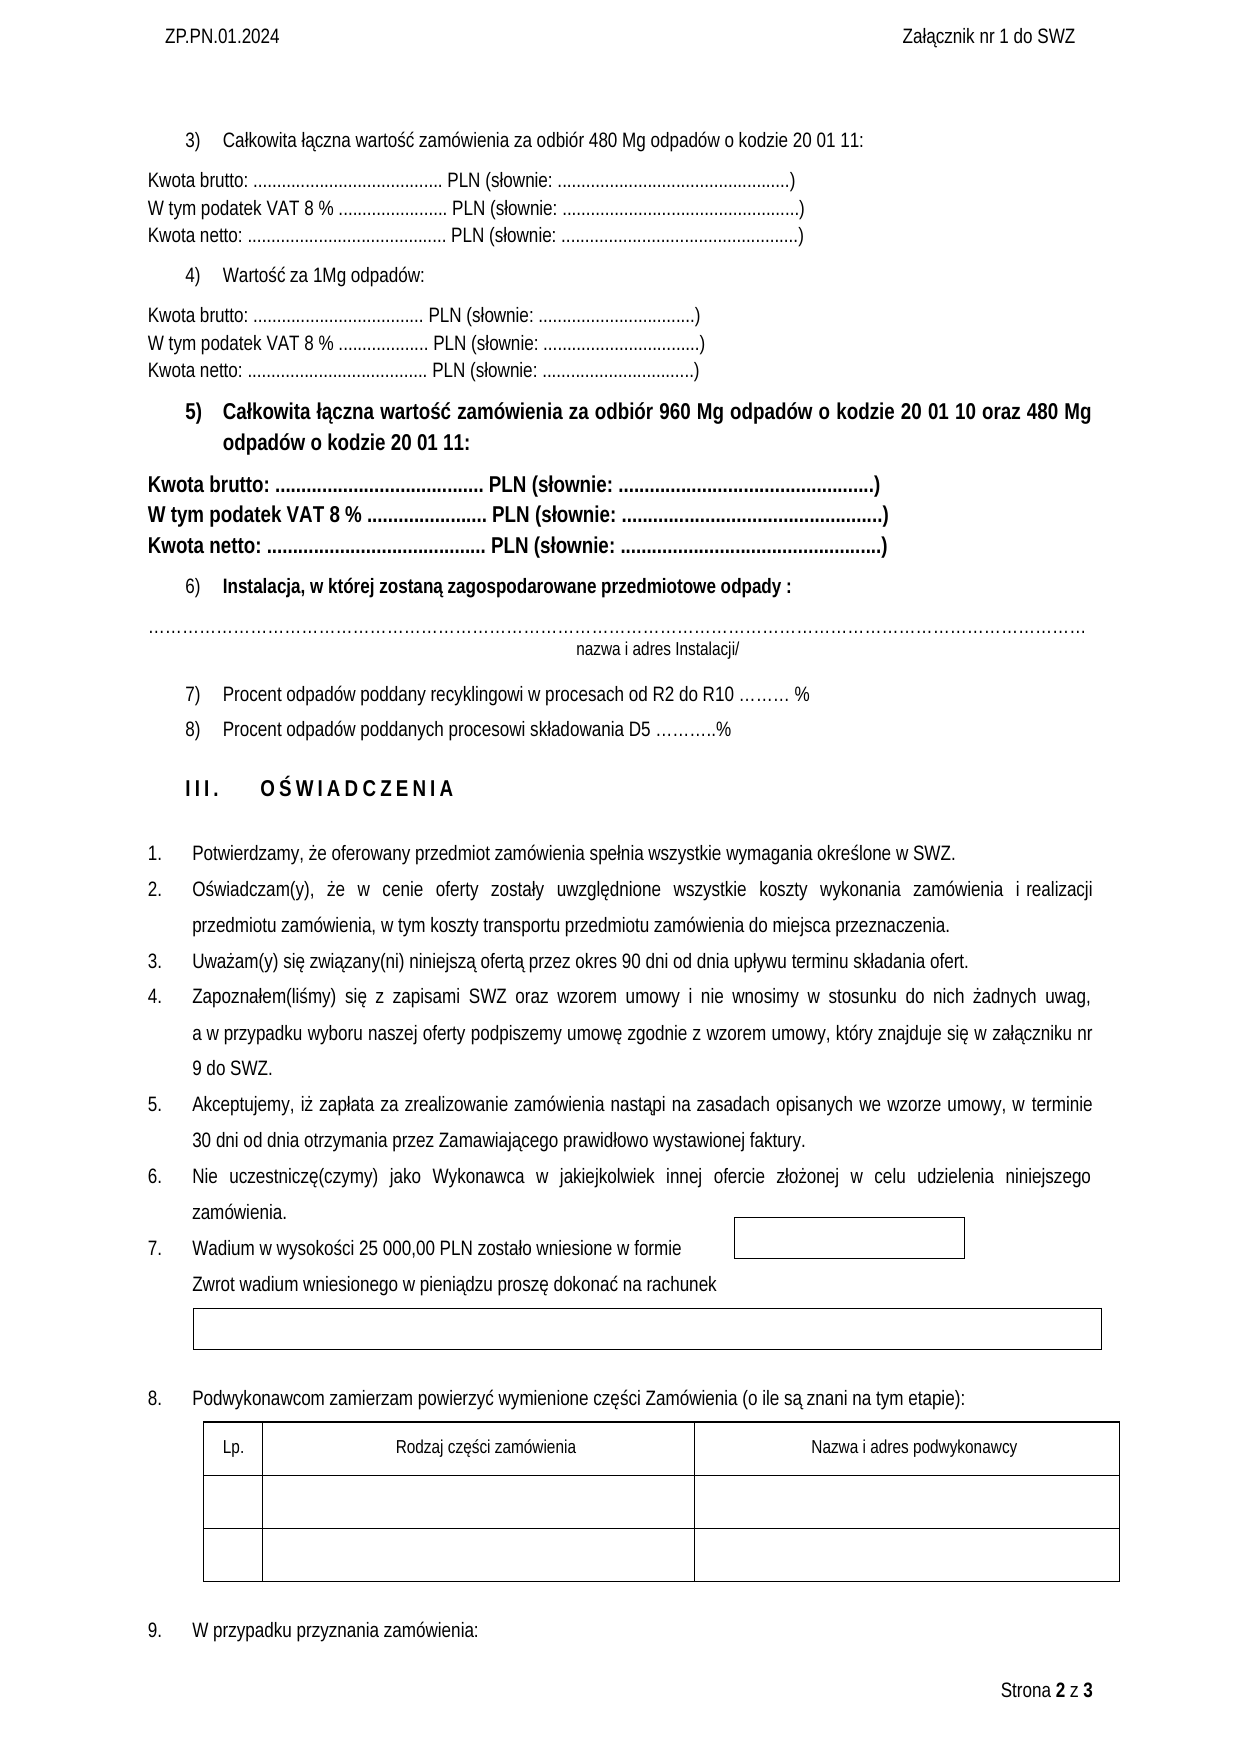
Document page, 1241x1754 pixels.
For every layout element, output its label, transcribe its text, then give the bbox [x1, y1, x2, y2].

list Procent odpadów poddanych procesowi składowania D5 ………..% [185, 717, 1092, 741]
list Zapoznałem(liśmy) się z zapisami SWZ oraz wzorem umowy i nie wnosimy w stosunku do nich żadnych uwag, a w przypadku wyboru naszej oferty podpiszemy umowę zgodnie z wzorem umowy, który znajduje się w załączniku nr 9 do SWZ. [148, 984, 1092, 1080]
table_cell [695, 1476, 1119, 1528]
list Potwierdzamy, że oferowany przedmiot zamówienia spełnia wszystkie wymagania określone w SWZ. [148, 841, 1092, 865]
list Akceptujemy, iż zapłata za zrealizowanie zamówienia nastąpi na zasadach opisanych we wzorze umowy, w terminie 30 dni od dnia otrzymania przez Zamawiającego prawidłowo wystawionej faktury. [148, 1092, 1092, 1152]
list Wadium w wysokości 25 000,00 PLN zostało wniesione w formie [148, 1236, 1092, 1260]
list nazwa i adres Instalacji/ [223, 638, 1092, 660]
list Uważam(y) się związany(ni) niniejszą ofertą przez okres 90 dni od dnia upływu terminu składania ofert. [148, 948, 1092, 972]
text W tym podatek VAT 8 % ....................... PLN (słownie: ..................................................) [148, 196, 1092, 220]
list W przypadku przyznania zamówienia: [148, 1618, 1092, 1642]
text Kwota netto: ...................................... PLN (słownie: ................................) [148, 358, 1092, 382]
table_header Nazwa i adres podwykonawcy [695, 1423, 1119, 1474]
table_header Rodzaj części zamówienia [263, 1423, 694, 1474]
list Procent odpadów poddany recyklingowi w procesach od R2 do R10 ……… % [185, 681, 1092, 705]
list Nie uczestniczę(czymy) jako Wykonawca w jakiejkolwiek innej ofercie złożonej w celu udzielenia niniejszego zamówienia. [148, 1164, 1092, 1224]
table_header Lp. [204, 1423, 262, 1474]
text Kwota brutto: ........................................ PLN (słownie: .................................................) [148, 168, 1092, 192]
list Wartość za 1Mg odpadów: [185, 263, 1092, 287]
table_cell [204, 1476, 262, 1528]
text Zwrot wadium wniesionego w pieniądzu proszę dokonać na rachunek [192, 1272, 1092, 1296]
table_header [194, 1309, 1101, 1348]
table_cell [695, 1529, 1119, 1581]
text ………………………………………………………………………………………………………………………………………………… [148, 614, 1092, 638]
table_cell [263, 1529, 694, 1581]
text Kwota netto: .......................................... PLN (słownie: ..................................................) [148, 532, 1092, 558]
list Instalacja, w której zostaną zagospodarowane przedmiotowe odpady : [185, 574, 1092, 598]
table_cell [204, 1529, 262, 1581]
list Całkowita łączna wartość zamówienia za odbiór 960 Mg odpadów o kodzie 20 01 10 oraz 480 Mg odpadów o kodzie 20 01 11: [185, 398, 1092, 455]
text W tym podatek VAT 8 % ................... PLN (słownie: .................................) [148, 331, 1092, 355]
text Kwota brutto: ........................................ PLN (słownie: .................................................) [148, 471, 1092, 498]
text Kwota netto: .......................................... PLN (słownie: ..................................................) [148, 223, 1092, 247]
table_cell [263, 1476, 694, 1528]
list Całkowita łączna wartość zamówienia za odbiór 480 Mg odpadów o kodzie 20 01 11: [185, 128, 1092, 152]
table_header [735, 1218, 964, 1258]
list Oświadczam(y), że w cenie oferty zostały uwzględnione wszystkie koszty wykonania zamówienia i realizacji przedmiotu zamówienia, w tym koszty transportu przedmiotu zamówienia do miejsca przeznaczenia. [148, 877, 1092, 937]
list OŚWIADCZENIA [185, 775, 1092, 801]
text Kwota brutto: .................................... PLN (słownie: .................................) [148, 303, 1092, 327]
list Podwykonawcom zamierzam powierzyć wymienione części Zamówienia (o ile są znani na tym etapie): [148, 1386, 1092, 1409]
text W tym podatek VAT 8 % ....................... PLN (słownie: ..................................................) [148, 501, 1092, 528]
